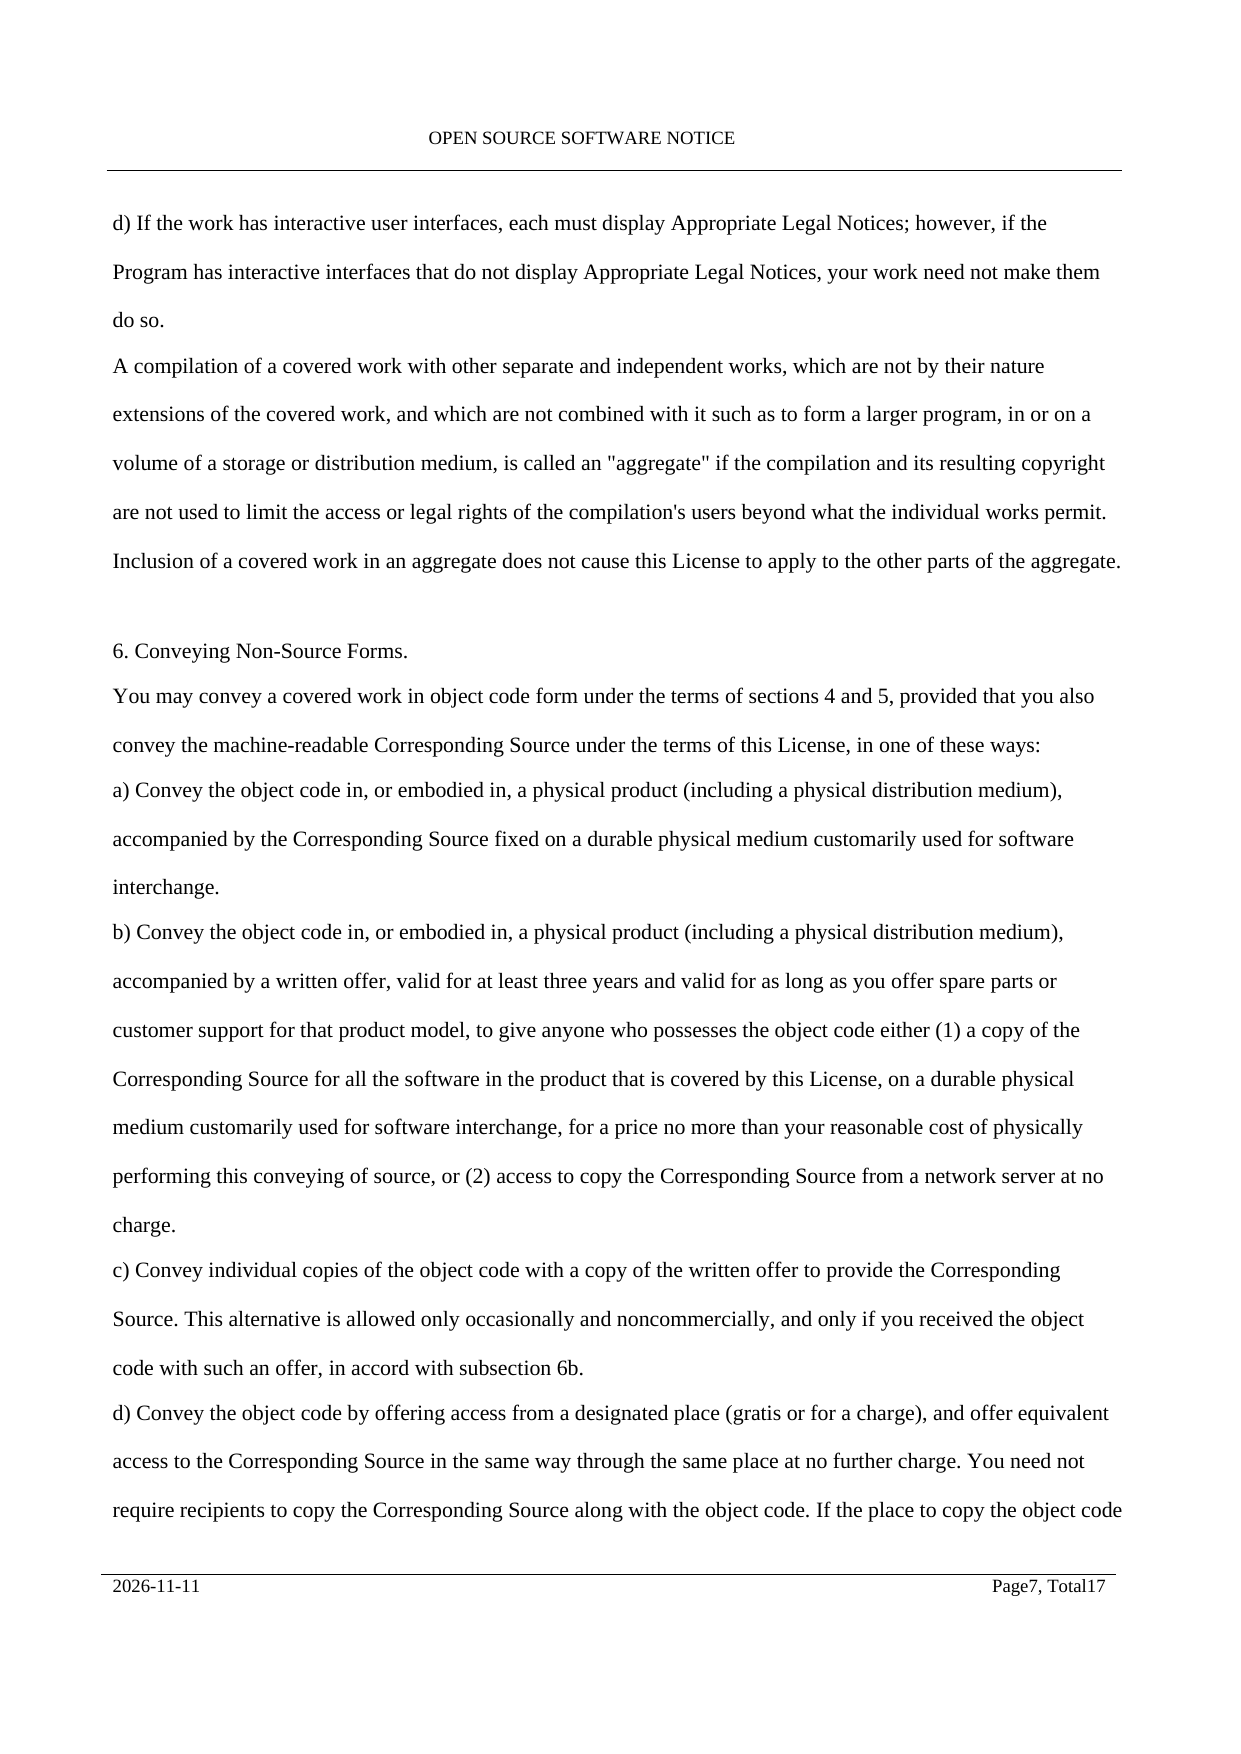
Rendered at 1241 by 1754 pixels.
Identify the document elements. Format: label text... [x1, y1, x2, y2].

text a) Convey the object code in, or embodied in, a physical product (including a physical distribution medium), accompanied by the Corresponding Source fixed on a durable physical medium customarily used for software interchange. [112, 773, 1128, 903]
text 6. Conveying Non-Source Forms. [112, 634, 1128, 667]
text c) Convey individual copies of the object code with a copy of the written offer to provide the Corresponding Source. This alternative is allowed only occasionally and noncommercially, and only if you received the object code with such an offer, in accord with subsection 6b. [112, 1253, 1128, 1383]
text b) Convey the object code in, or embodied in, a physical product (including a physical distribution medium), accompanied by a written offer, valid for at least three years and valid for as long as you offer spare parts or customer support for that product model, to give anyone who possesses the object code either (1) a copy of the Corresponding Source for all the software in the product that is covered by this License, on a durable physical medium customarily used for software interchange, for a price no more than your reasonable cost of physically performing this conveying of source, or (2) access to copy the Corresponding Source from a network server at no charge. [112, 916, 1128, 1241]
text You may convey a covered work in object code form under the terms of sections 4 and 5, provided that you also convey the machine-readable Corresponding Source under the terms of this License, in one of these ways: [112, 679, 1128, 761]
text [112, 1396, 1128, 1526]
text A compilation of a covered work with other separate and independent works, which are not by their nature extensions of the covered work, and which are not combined with it such as to form a larger program, in or on a volume of a storage or distribution medium, is called an "aggregate" if the compilation and its resulting copyright are not used to limit the access or legal rights of the compilation's users beyond what the individual works permit. Inclusion of a covered work in an aggregate does not cause this License to apply to the other parts of the aggregate. [112, 349, 1128, 576]
text d) If the work has interactive user interfaces, each must display Appropriate Legal Notices; however, if the Program has interactive interfaces that do not display Appropriate Legal Notices, your work need not make them do so. [112, 206, 1128, 336]
